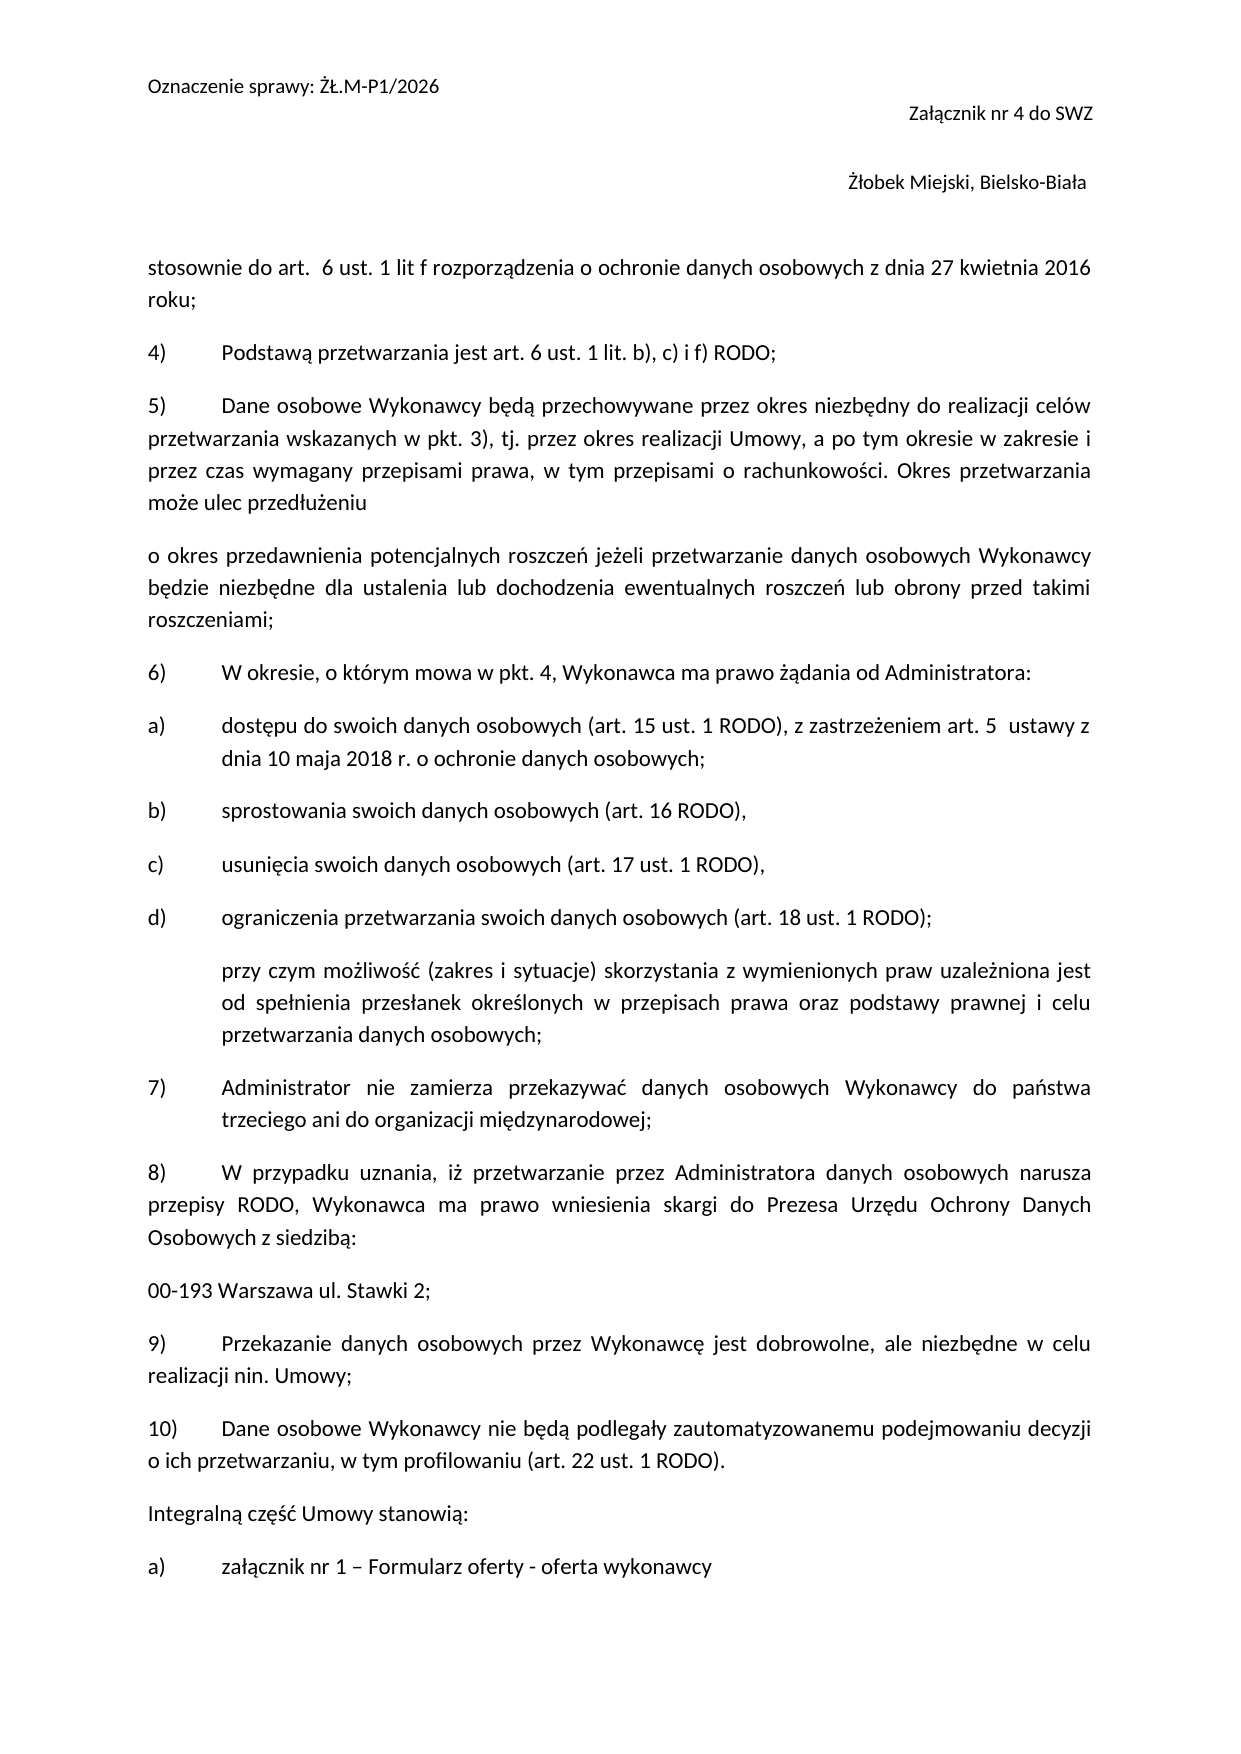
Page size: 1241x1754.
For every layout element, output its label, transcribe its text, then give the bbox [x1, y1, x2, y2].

text 6) W okresie, o którym mowa w pkt. 4, Wykonawca ma prawo żądania od Administratora: [148, 658, 1093, 686]
text 10) Dane osobowe Wykonawcy nie będą podlegały zautomatyzowanemu podejmowaniu decyzji o ich przetwarzaniu, w tym profilowaniu (art. 22 ust. 1 RODO). [148, 1414, 1093, 1474]
text 9) Przekazanie danych osobowych przez Wykonawcę jest dobrowolne, ale niezbędne w celu realizacji nin. Umowy; [148, 1329, 1093, 1389]
text o okres przedawnienia potencjalnych roszczeń jeżeli przetwarzanie danych osobowych Wykonawcy będzie niezbędne dla ustalenia lub dochodzenia ewentualnych roszczeń lub obrony przed takimi roszczeniami; [148, 541, 1093, 633]
text Integralną część Umowy stanowią: [148, 1499, 1093, 1527]
text a) dostępu do swoich danych osobowych (art. 15 ust. 1 RODO), z zastrzeżeniem art. 5 ustawy z dnia 10 maja 2018 r. o ochronie danych osobowych; [148, 711, 1093, 772]
text a) załącznik nr 1 – Formularz oferty - oferta wykonawcy [148, 1552, 1093, 1580]
text 4) Podstawą przetwarzania jest art. 6 ust. 1 lit. b), c) i f) RODO; [148, 338, 1093, 366]
text 8) W przypadku uznania, iż przetwarzanie przez Administratora danych osobowych narusza przepisy RODO, Wykonawca ma prawo wniesienia skargi do Prezesa Urzędu Ochrony Danych Osobowych z siedzibą: [148, 1158, 1093, 1251]
text 7) Administrator nie zamierza przekazywać danych osobowych Wykonawcy do państwa trzeciego ani do organizacji międzynarodowej; [148, 1073, 1093, 1133]
text przy czym możliwość (zakres i sytuacje) skorzystania z wymienionych praw uzależniona jest od spełnienia przesłanek określonych w przepisach prawa oraz podstawy prawnej i celu przetwarzania danych osobowych; [221, 956, 1093, 1048]
text b) sprostowania swoich danych osobowych (art. 16 RODO), [148, 797, 1093, 825]
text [148, 253, 1093, 313]
text c) usunięcia swoich danych osobowych (art. 17 ust. 1 RODO), [148, 850, 1093, 878]
text d) ograniczenia przetwarzania swoich danych osobowych (art. 18 ust. 1 RODO); [148, 903, 1093, 931]
text 5) Dane osobowe Wykonawcy będą przechowywane przez okres niezbędny do realizacji celów przetwarzania wskazanych w pkt. 3), tj. przez okres realizacji Umowy, a po tym okresie w zakresie i przez czas wymagany przepisami prawa, w tym przepisami o rachunkowości. Okres przetwarzania może ulec przedłużeniu [148, 391, 1093, 516]
text 00-193 Warszawa ul. Stawki 2; [148, 1276, 1093, 1304]
